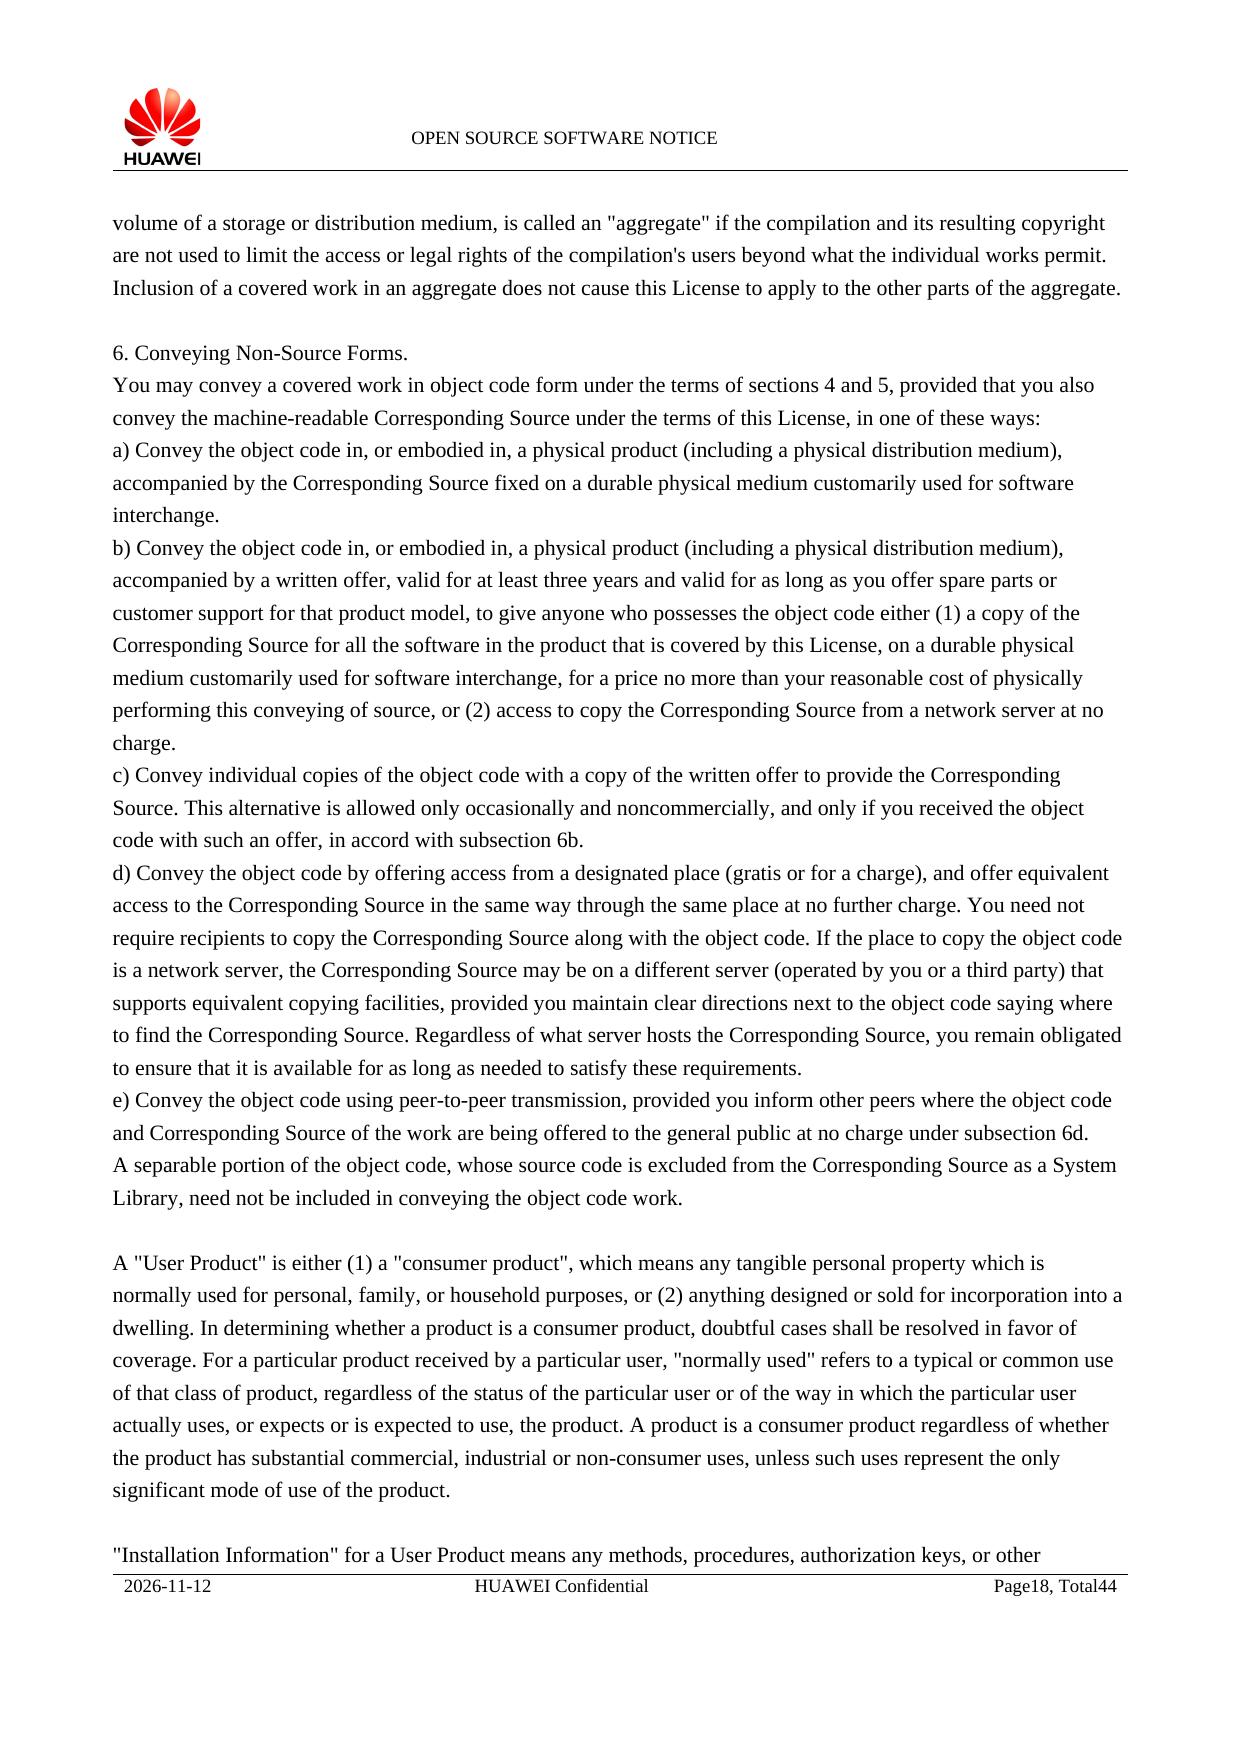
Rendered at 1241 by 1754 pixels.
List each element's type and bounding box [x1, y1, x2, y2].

picture [124, 88, 201, 165]
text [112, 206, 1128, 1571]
